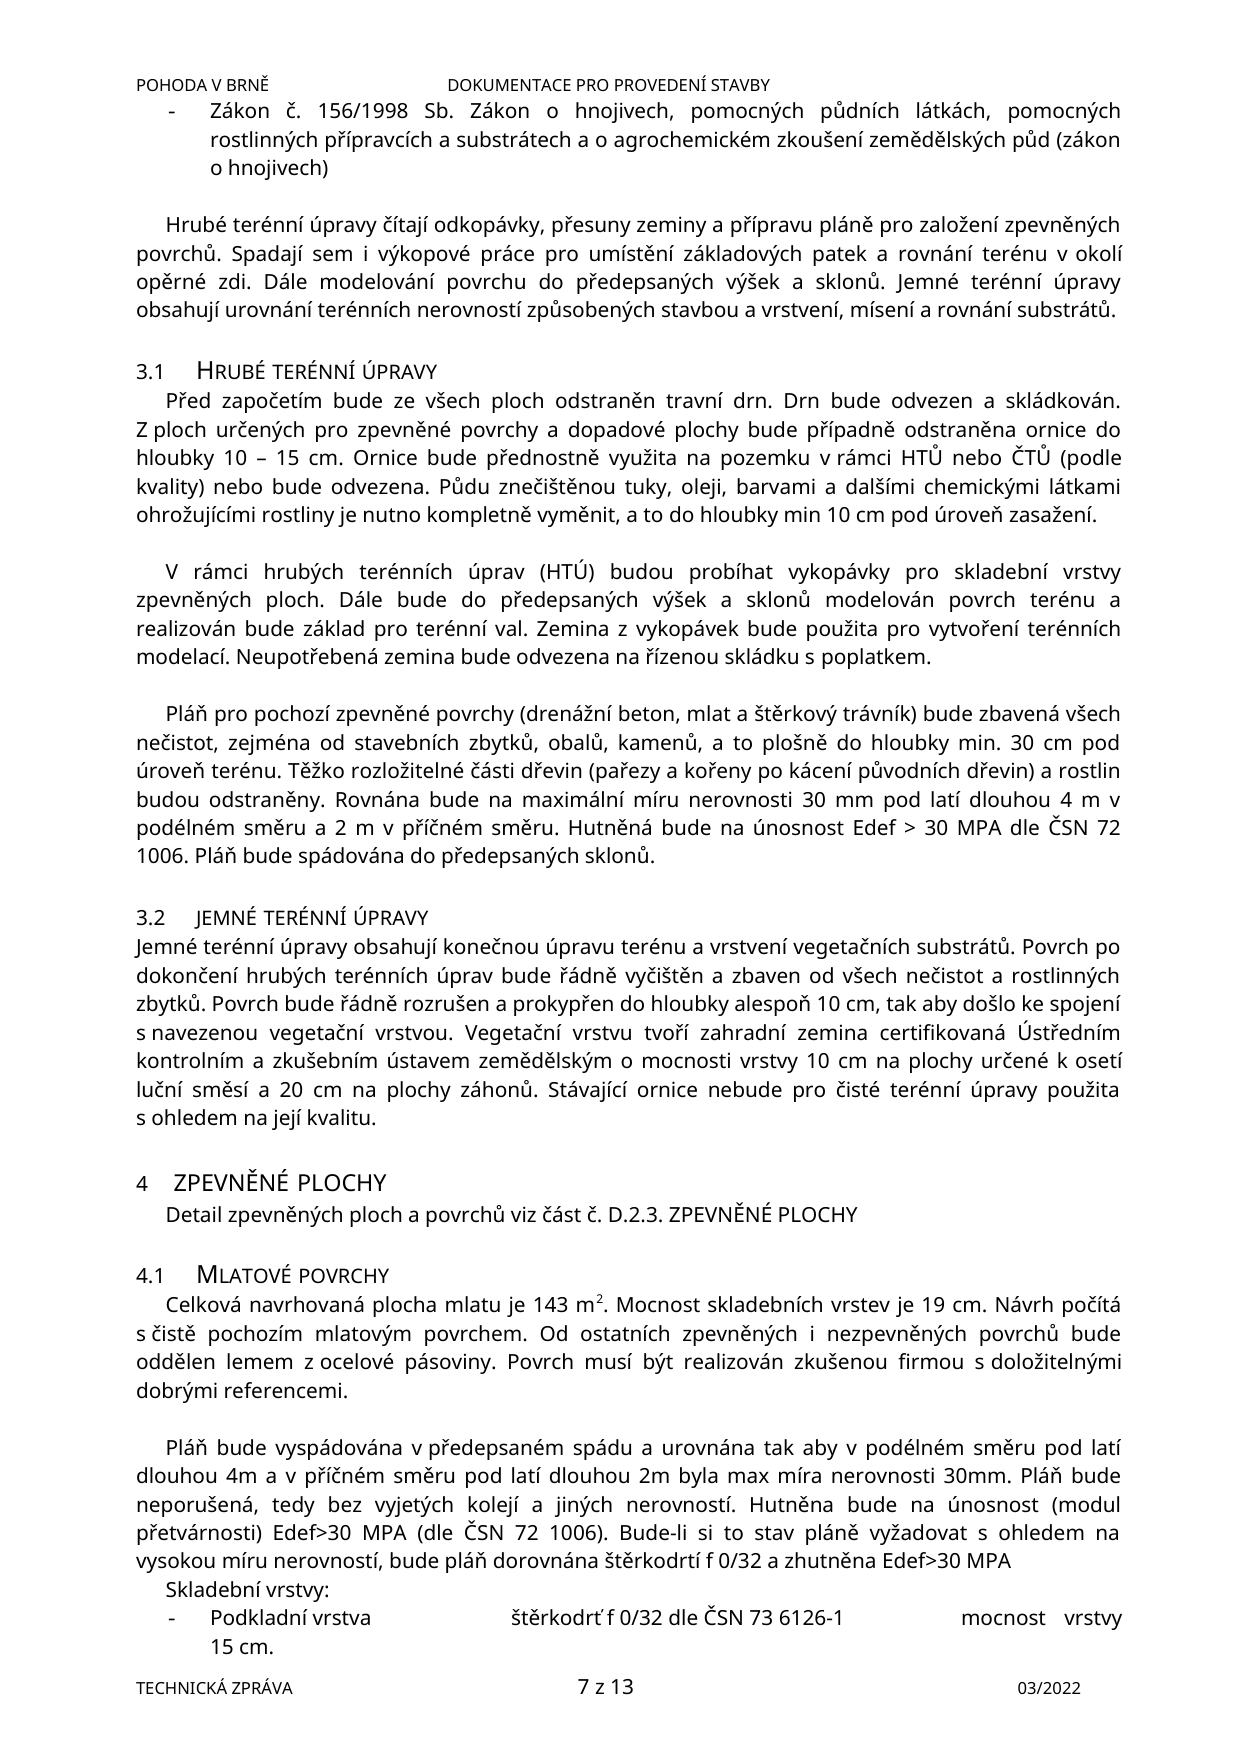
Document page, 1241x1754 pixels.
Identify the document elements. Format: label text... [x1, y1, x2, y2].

text V rámci hrubých terénních úprav (HTÚ) budou probíhat vykopávky pro skladební vrstvy zpevněných ploch. Dále bude do předepsaných výšek a sklonů modelován povrch terénu a realizován bude základ pro terénní val. Zemina z vykopávek bude použita pro vytvoření terénních modelací. Neupotřebená zemina bude odvezena na řízenou skládku s poplatkem. [136, 557, 1122, 671]
text Celková navrhovaná plocha mlatu je 143 m2. Mocnost skladebních vrstev je 19 cm. Návrh počítá s čistě pochozím mlatovým povrchem. Od ostatních zpevněných i nezpevněných povrchů bude oddělen lemem z ocelové pásoviny. Povrch musí být realizován zkušenou firmou s doložitelnými dobrými referencemi. [136, 1291, 1122, 1404]
text Před započetím bude ze všech ploch odstraněn travní drn. Drn bude odvezen a skládkován. Z ploch určených pro zpevněné povrchy a dopadové plochy bude případně odstraněna ornice do hloubky 10 – 15 cm. Ornice bude přednostně využita na pozemku v rámci HTŮ nebo ČTŮ (podle kvality) nebo bude odvezena. Půdu znečištěnou tuky, oleji, barvami a dalšími chemickými látkami ohrožujícími rostliny je nutno kompletně vyměnit, a to do hloubky min 10 cm pod úroveň zasažení. [136, 387, 1122, 529]
list Zákon č. 156/1998 Sb. Zákon o hnojivech, pomocných půdních látkách, pomocných rostlinných přípravcích a substrátech a o agrochemickém zkoušení zemědělských půd (zákon o hnojivech) [165, 96, 1122, 182]
subtitle zpevněné plochy [136, 1160, 1122, 1200]
text Detail zpevněných ploch a povrchů viz část č. D.2.3. ZPEVNĚNÉ PLOCHY [136, 1200, 1122, 1228]
subtitle Mlatové povrchy [136, 1257, 1122, 1291]
list Podkladní vrstva štěrkodrť f 0/32 dle ČSN 73 6126-1 mocnost vrstvy 15 cm. [165, 1603, 1122, 1660]
text Jemné terénní úpravy obsahují konečnou úpravu terénu a vrstvení vegetačních substrátů. Povrch po dokončení hrubých terénních úprav bude řádně vyčištěn a zbaven od všech nečistot a rostlinných zbytků. Povrch bude řádně rozrušen a prokypřen do hloubky alespoň 10 cm, tak aby došlo ke spojení s navezenou vegetační vrstvou. Vegetační vrstvu tvoří zahradní zemina certifikovaná Ústředním kontrolním a zkušebním ústavem zemědělským o mocnosti vrstvy 10 cm na plochy určené k osetí luční směsí a 20 cm na plochy záhonů. Stávající ornice nebude pro čisté terénní úpravy použita s ohledem na její kvalitu. [136, 932, 1122, 1132]
text Pláň bude vyspádována v předepsaném spádu a urovnána tak aby v podélném směru pod latí dlouhou 4m a v příčném směru pod latí dlouhou 2m byla max míra nerovnosti 30mm. Pláň bude neporušená, tedy bez vyjetých kolejí a jiných nerovností. Hutněna bude na únosnost (modul přetvárnosti) Edef>30 MPA (dle ČSN 72 1006). Bude-li si to stav pláně vyžadovat s ohledem na vysokou míru nerovností, bude pláň dorovnána štěrkodrtí f 0/32 a zhutněna Edef>30 MPA [136, 1433, 1122, 1575]
subtitle Hrubé terénní úpravy [136, 352, 1122, 387]
text Skladební vrstvy: [136, 1575, 1122, 1603]
text Hrubé terénní úpravy čítají odkopávky, přesuny zeminy a přípravu pláně pro založení zpevněných povrchů. Spadají sem i výkopové práce pro umístění základových patek a rovnání terénu v okolí opěrné zdi. Dále modelování povrchu do předepsaných výšek a sklonů. Jemné terénní úpravy obsahují urovnání terénních nerovností způsobených stavbou a vrstvení, mísení a rovnání substrátů. [136, 210, 1122, 324]
subtitle jemné terénní úpravy [136, 898, 1122, 932]
text Pláň pro pochozí zpevněné povrchy (drenážní beton, mlat a štěrkový trávník) bude zbavená všech nečistot, zejména od stavebních zbytků, obalů, kamenů, a to plošně do hloubky min. 30 cm pod úroveň terénu. Těžko rozložitelné části dřevin (pařezy a kořeny po kácení původních dřevin) a rostlin budou odstraněny. Rovnána bude na maximální míru nerovnosti 30 mm pod latí dlouhou 4 m v podélném směru a 2 m v příčném směru. Hutněná bude na únosnost Edef > 30 MPA dle ČSN 72 1006. Pláň bude spádována do předepsaných sklonů. [136, 699, 1122, 870]
